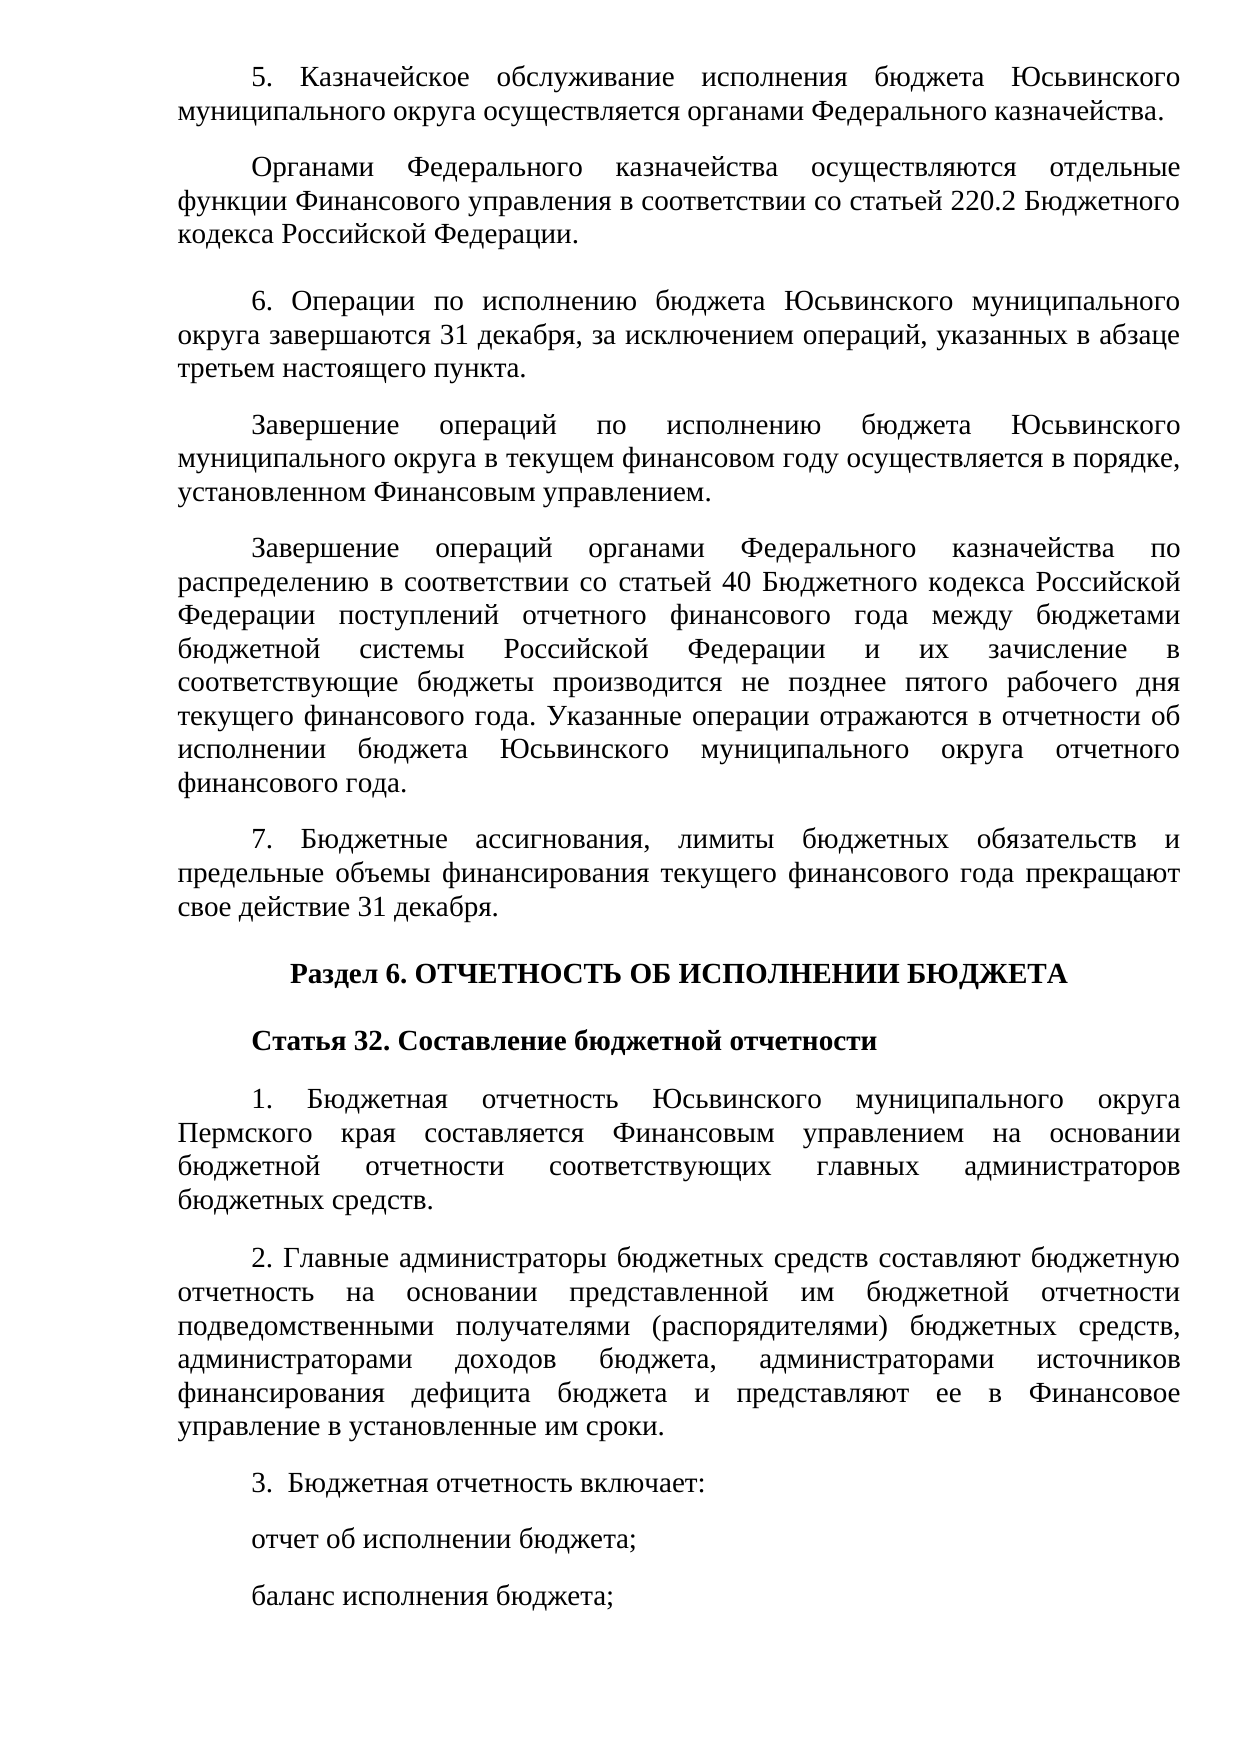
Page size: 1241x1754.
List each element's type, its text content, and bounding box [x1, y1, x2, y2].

text Завершение операций по исполнению бюджета Юсьвинского муниципального округа в текущем финансовом году осуществляется в порядке, установленном Финансовым управлением. [177, 407, 1181, 507]
text Завершение операций органами Федерального казначейства по распределению в соответствии со статьей 40 Бюджетного кодекса Российской Федерации поступлений отчетного финансового года между бюджетами бюджетной системы Российской Федерации и их зачисление в соответствующие бюджеты производится не позднее пятого рабочего дня текущего финансового года. Указанные операции отражаются в отчетности об исполнении бюджета Юсьвинского муниципального округа отчетного финансового года. [177, 530, 1181, 799]
title Раздел 6. ОТЧЕТНОСТЬ ОБ ИСПОЛНЕНИИ БЮДЖЕТА [177, 956, 1181, 989]
text 7. Бюджетные ассигнования, лимиты бюджетных обязательств и предельные объемы финансирования текущего финансового года прекращают свое действие 31 декабря. [177, 822, 1181, 922]
text 6. Операции по исполнению бюджета Юсьвинского муниципального округа завершаются 31 декабря, за исключением операций, указанных в абзаце третьем настоящего пункта. [177, 283, 1181, 384]
text баланс исполнения бюджета; [177, 1578, 1181, 1611]
text 3. Бюджетная отчетность включает: [177, 1465, 1181, 1498]
text отчет об исполнении бюджета; [177, 1521, 1181, 1555]
text Органами Федерального казначейства осуществляются отдельные функции Финансового управления в соответствии со статьей 220.2 Бюджетного кодекса Российской Федерации. [177, 149, 1181, 250]
text 1. Бюджетная отчетность Юсьвинского муниципального округа Пермского края составляется Финансовым управлением на основании бюджетной отчетности соответствующих главных администраторов бюджетных средств. [177, 1081, 1181, 1216]
text 2. Главные администраторы бюджетных средств составляют бюджетную отчетность на основании представленной им бюджетной отчетности подведомственными получателями (распорядителями) бюджетных средств, администраторами доходов бюджета, администраторами источников финансирования дефицита бюджета и представляют ее в Финансовое управление в установленные им сроки. [177, 1241, 1181, 1442]
text 5. Казначейское обслуживание исполнения бюджета Юсьвинского муниципального округа осуществляется органами Федерального казначейства. [177, 59, 1181, 126]
title Статья 32. Составление бюджетной отчетности [177, 1023, 1181, 1056]
